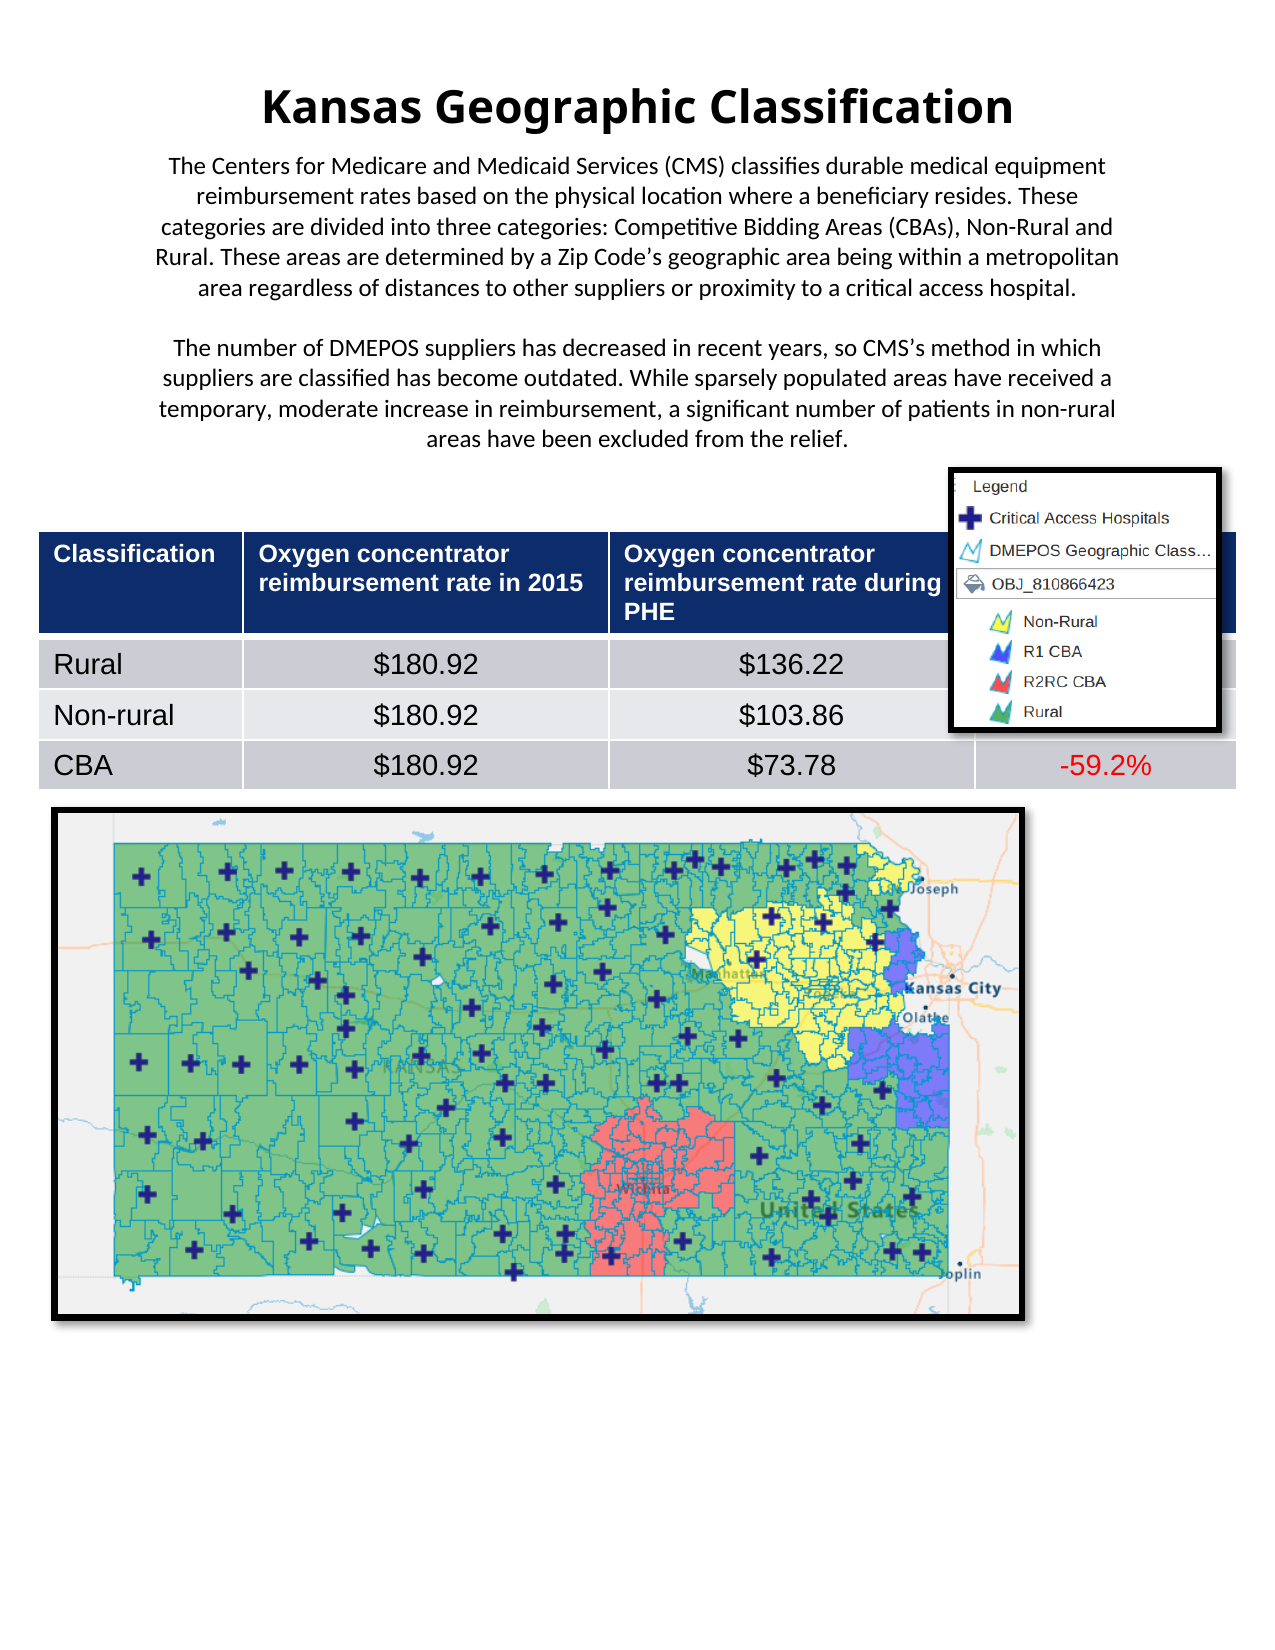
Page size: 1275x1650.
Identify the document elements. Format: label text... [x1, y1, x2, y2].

text The number of DMEPOS suppliers has decreased in recent years, so CMS’s method in which suppliers are classified has become outdated. While sparsely populated areas have received a temporary, moderate increase in reimbursement, a significant number of patients in non-rural areas have been excluded from the relief. [150, 332, 1125, 454]
table_cell $180.92 [244, 640, 608, 688]
table_cell $136.22 [610, 640, 946, 688]
table_cell $103.86 [610, 690, 948, 739]
table_cell $180.92 [244, 690, 608, 739]
table_cell Non-rural [39, 690, 242, 739]
table_cell CBA [39, 741, 242, 789]
table_cell Rural [39, 640, 242, 688]
table_cell -59.2% [976, 741, 1236, 789]
table_cell $73.78 [610, 741, 974, 789]
table_header Classification [39, 532, 242, 633]
picture [954, 473, 1216, 727]
table_header Oxygen concentrator reimbursement rate during PHE [610, 532, 946, 633]
table_header Oxygen concentrator reimbursement rate in 2015 [244, 532, 608, 633]
text The Centers for Medicare and Medicaid Services (CMS) classifies durable medical equipment reimbursement rates based on the physical location where a beneficiary resides. These categories are divided into three categories: Competitive Bidding Areas (CBAs), Non-Rural and Rural. These areas are determined by a Zip Code’s geographic area being within a metropolitan area regardless of distances to other suppliers or proximity to a critical access hospital. [150, 150, 1125, 303]
picture [58, 813, 1019, 1314]
table_cell $180.92 [244, 741, 608, 789]
